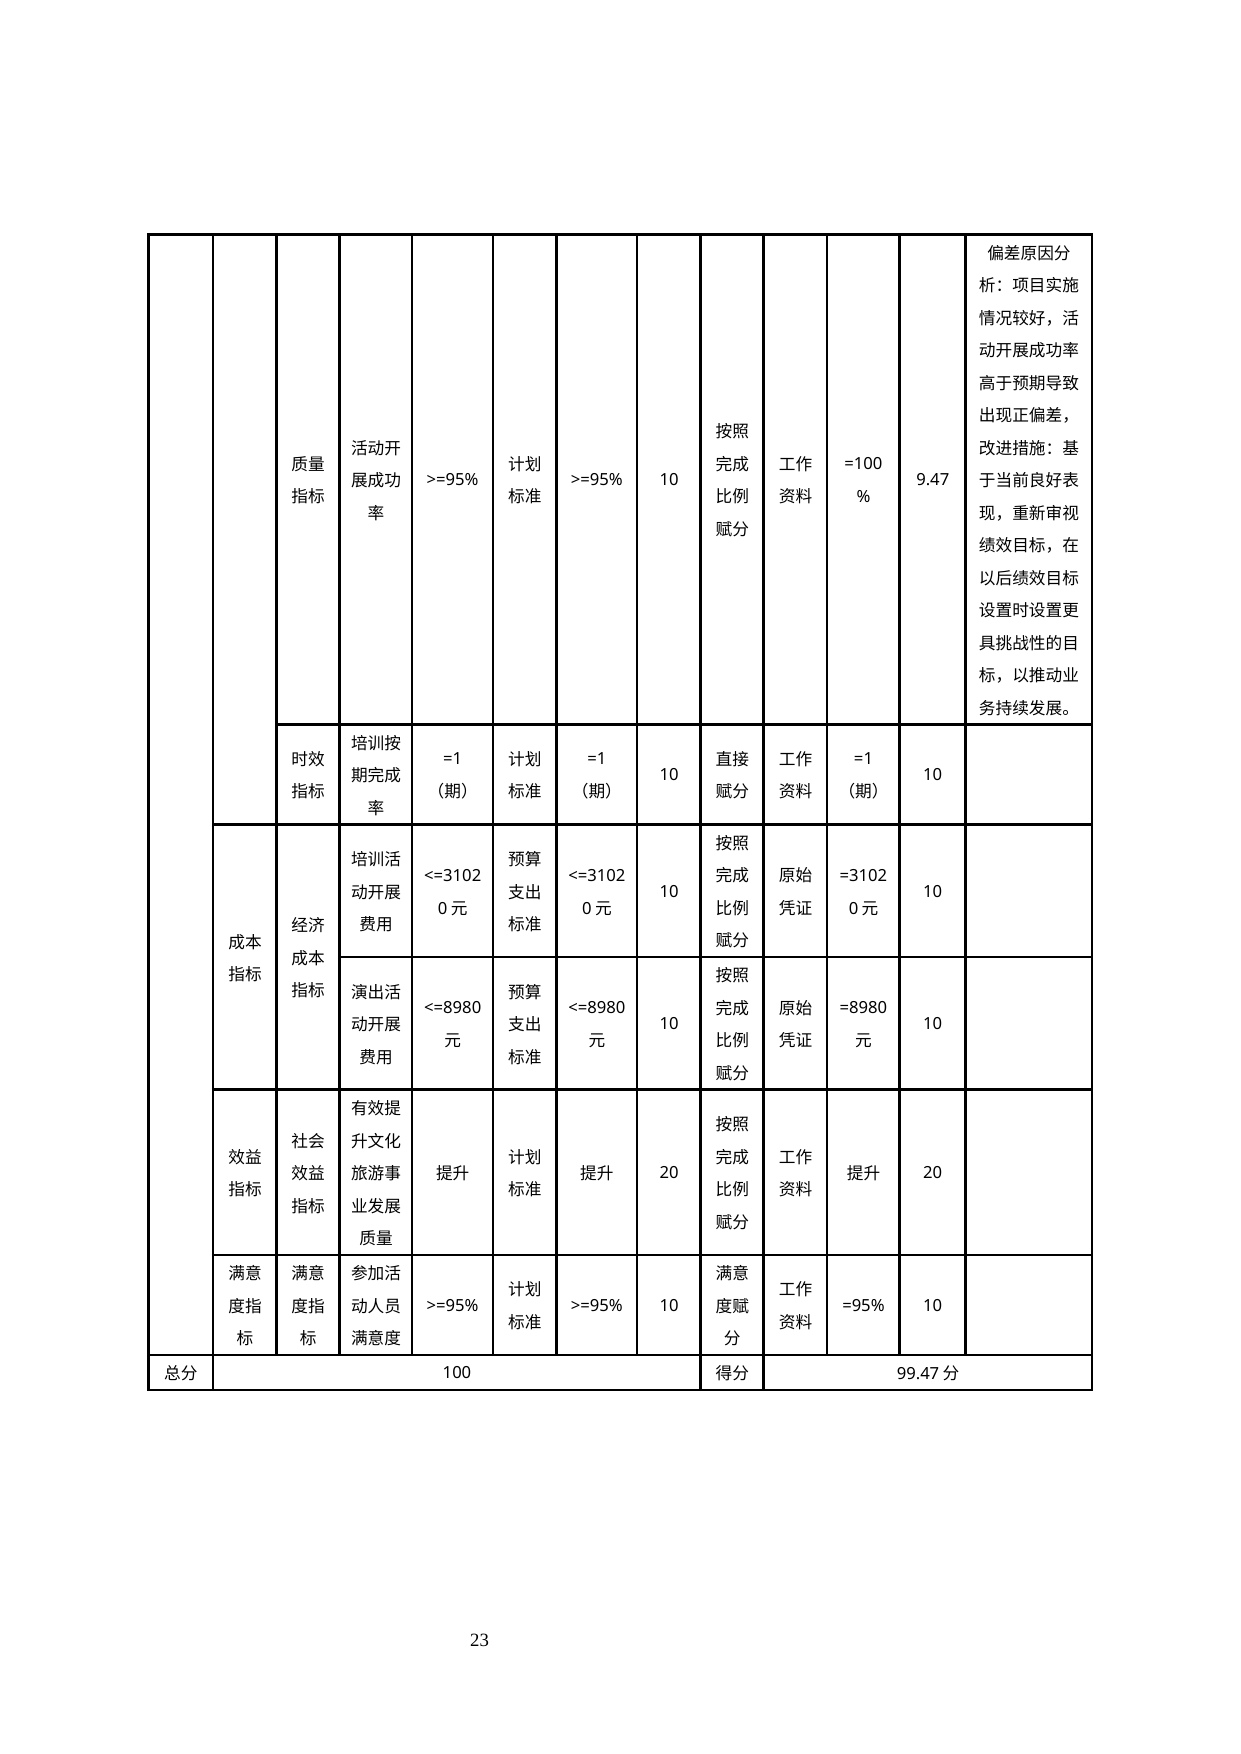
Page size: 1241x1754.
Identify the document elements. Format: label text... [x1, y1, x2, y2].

table_cell <=31020元 [413, 826, 492, 956]
table_cell 99.47分 [765, 1356, 1091, 1389]
table_cell 培训按期完成率 [341, 726, 411, 823]
table_cell 时效指标 [278, 726, 338, 823]
table_cell =1（期） [828, 726, 898, 823]
table_cell 20 [638, 1091, 699, 1253]
table_cell 20 [901, 1091, 964, 1253]
table_cell 提升 [413, 1091, 492, 1253]
table_cell [967, 826, 1091, 956]
table_cell 工作资料 [765, 1091, 826, 1253]
table_cell 工作资料 [765, 1256, 826, 1353]
table_cell <=8980元 [558, 958, 636, 1088]
table_cell 活动开展成功率 [341, 236, 411, 723]
table_cell 按照完成比例赋分 [702, 1091, 762, 1253]
table_cell 偏差原因分析：项目实施情况较好，活动开展成功率高于预期导致出现正偏差，改进措施：基于当前良好表现，重新审视绩效目标，在以后绩效目标设置时设置更具挑战性的目标，以推动业务持续发展。 [967, 236, 1091, 723]
table_cell 满意度指标 [278, 1256, 338, 1353]
table_cell 10 [901, 726, 964, 823]
table_cell 10 [901, 1256, 964, 1353]
table_cell 参加活动人员满意度 [341, 1256, 411, 1353]
table_cell 成本指标 [214, 826, 275, 1088]
table_cell >=95% [413, 236, 492, 723]
table_cell >=95% [558, 1256, 636, 1353]
table_cell 10 [901, 826, 964, 956]
table_cell 计划标准 [494, 1091, 555, 1253]
table_cell =100% [828, 236, 898, 723]
table_cell [967, 1091, 1091, 1253]
table_cell 工作资料 [765, 236, 826, 723]
table_cell 预算支出标准 [494, 958, 555, 1088]
table_cell =31020元 [828, 826, 898, 956]
table_cell 计划标准 [494, 726, 555, 823]
table_cell =95% [828, 1256, 898, 1353]
table_cell 总分 [150, 1356, 212, 1389]
table_cell [967, 726, 1091, 823]
table_cell 9.47 [901, 236, 964, 723]
table_cell 按照完成比例赋分 [702, 958, 762, 1088]
table_cell 直接赋分 [702, 726, 762, 823]
table_cell [967, 958, 1091, 1088]
table_cell 得分 [702, 1356, 762, 1389]
table_cell =1（期） [558, 726, 636, 823]
table_cell 按照完成比例赋分 [702, 236, 762, 723]
table_cell 满意度指标 [214, 1256, 275, 1353]
table_cell 计划标准 [494, 1256, 555, 1353]
table_cell 按照完成比例赋分 [702, 826, 762, 956]
table_cell 有效提升文化旅游事业发展质量 [341, 1091, 411, 1253]
table_cell 10 [638, 826, 699, 956]
table_cell 提升 [828, 1091, 898, 1253]
table_cell 10 [638, 958, 699, 1088]
table_cell 10 [638, 1256, 699, 1353]
table_cell 预算支出标准 [494, 826, 555, 956]
table_cell =8980元 [828, 958, 898, 1088]
table_cell >=95% [413, 1256, 492, 1353]
table_cell <=31020元 [558, 826, 636, 956]
table_cell 原始凭证 [765, 826, 826, 956]
table_cell 满意度赋分 [702, 1256, 762, 1353]
table_cell 效益指标 [214, 1091, 275, 1253]
table_cell 培训活动开展费用 [341, 826, 411, 956]
table_cell 经济成本指标 [278, 826, 338, 1088]
table_cell 100 [214, 1356, 699, 1389]
table_cell =1（期） [413, 726, 492, 823]
table_cell [967, 1256, 1091, 1353]
table_cell 质量指标 [278, 236, 338, 723]
table_cell <=8980元 [413, 958, 492, 1088]
table_cell 提升 [558, 1091, 636, 1253]
table_cell 10 [638, 726, 699, 823]
table_cell 10 [638, 236, 699, 723]
table_cell 社会效益指标 [278, 1091, 338, 1253]
table_cell 10 [901, 958, 964, 1088]
table_cell 计划标准 [494, 236, 555, 723]
table_cell 原始凭证 [765, 958, 826, 1088]
table_cell 演出活动开展费用 [341, 958, 411, 1088]
table_cell 工作资料 [765, 726, 826, 823]
table_cell >=95% [558, 236, 636, 723]
